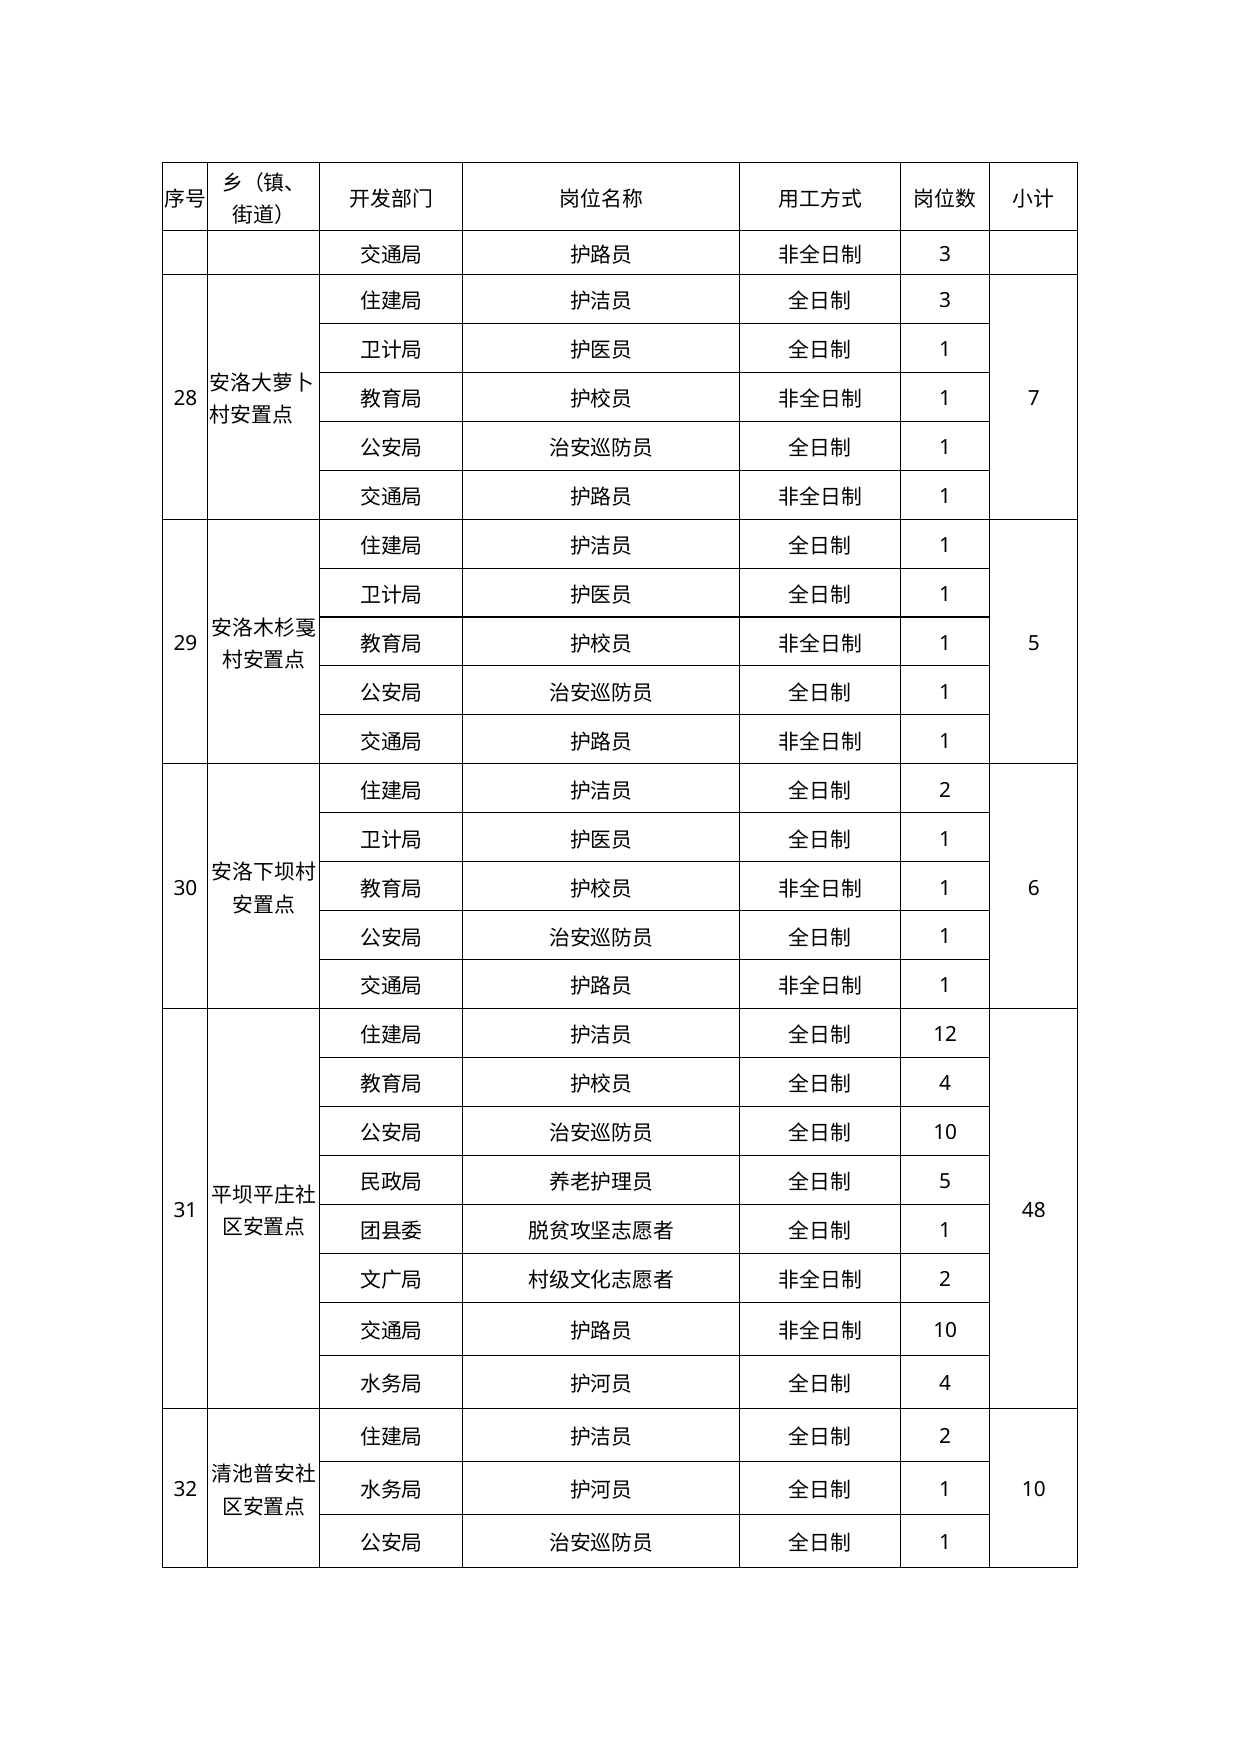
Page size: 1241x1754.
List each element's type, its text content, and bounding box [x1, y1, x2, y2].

table_cell 护洁员 [463, 764, 739, 812]
table_cell 48 [990, 1009, 1077, 1408]
table_cell 水务局 [320, 1462, 462, 1514]
table_cell 1 [901, 373, 989, 421]
table_cell 1 [901, 1515, 989, 1567]
table_cell 非全日制 [740, 618, 900, 665]
table_cell 交通局 [320, 471, 462, 518]
table_cell 1 [901, 1205, 989, 1253]
table_cell 全日制 [740, 1205, 900, 1253]
table_cell 民政局 [320, 1156, 462, 1204]
table_cell 卫计局 [320, 569, 462, 616]
table_cell 2 [901, 1409, 989, 1461]
table_cell 非全日制 [740, 862, 900, 910]
table_cell 护校员 [463, 373, 739, 421]
table_cell 卫计局 [320, 324, 462, 372]
table_cell 水务局 [320, 1356, 462, 1408]
table_cell 护河员 [463, 1462, 739, 1514]
table_cell 住建局 [320, 1009, 462, 1057]
table_cell 护洁员 [463, 1409, 739, 1461]
table_cell 1 [901, 862, 989, 910]
table_cell 29 [163, 520, 207, 763]
table_cell 1 [901, 618, 989, 665]
table_cell 公安局 [320, 911, 462, 959]
table_cell 全日制 [740, 1356, 900, 1408]
table_cell 2 [901, 1254, 989, 1302]
table_cell 脱贫攻坚志愿者 [463, 1205, 739, 1253]
table_cell 3 [901, 275, 989, 323]
table_cell 1 [901, 422, 989, 469]
table_cell 全日制 [740, 911, 900, 959]
table_cell 全日制 [740, 666, 900, 714]
table_cell 3 [901, 231, 989, 274]
table_cell 护校员 [463, 862, 739, 910]
table_cell 护校员 [463, 1058, 739, 1106]
table_cell 4 [901, 1356, 989, 1408]
table_cell 治安巡防员 [463, 666, 739, 714]
table_cell 护医员 [463, 324, 739, 372]
table_cell 教育局 [320, 1058, 462, 1106]
table_cell 31 [163, 1009, 207, 1408]
table_cell 10 [901, 1303, 989, 1355]
table_cell 村级文化志愿者 [463, 1254, 739, 1302]
table_cell 1 [901, 569, 989, 616]
table_cell 全日制 [740, 520, 900, 567]
table_cell 交通局 [320, 960, 462, 1008]
table_cell 非全日制 [740, 471, 900, 518]
table_cell 全日制 [740, 422, 900, 469]
table_cell 护路员 [463, 1303, 739, 1355]
table_header 岗位名称 [463, 163, 739, 230]
table_cell 12 [901, 1009, 989, 1057]
table_cell 交通局 [320, 1303, 462, 1355]
table_cell 非全日制 [740, 373, 900, 421]
table_cell 安洛木杉戛村安置点 [208, 520, 319, 763]
table_cell 非全日制 [740, 715, 900, 763]
table_cell 教育局 [320, 373, 462, 421]
table_cell 卫计局 [320, 813, 462, 861]
table_cell 1 [901, 960, 989, 1008]
table_header 序号 [163, 163, 207, 230]
table_cell 全日制 [740, 1156, 900, 1204]
table_header 用工方式 [740, 163, 900, 230]
table_cell 安洛下坝村安置点 [208, 764, 319, 1008]
table_cell 30 [163, 764, 207, 1008]
table_cell 护洁员 [463, 1009, 739, 1057]
table_cell 住建局 [320, 520, 462, 567]
table_cell 5 [990, 520, 1077, 763]
table_cell 护路员 [463, 231, 739, 274]
table_cell 团县委 [320, 1205, 462, 1253]
table_cell 1 [901, 666, 989, 714]
table_cell 全日制 [740, 1107, 900, 1155]
table_cell 2 [901, 764, 989, 812]
table_cell 公安局 [320, 422, 462, 469]
table_cell 护洁员 [463, 520, 739, 567]
table_cell 护路员 [463, 471, 739, 518]
table_cell 10 [901, 1107, 989, 1155]
table_cell 护河员 [463, 1356, 739, 1408]
table_cell 养老护理员 [463, 1156, 739, 1204]
table_cell 治安巡防员 [463, 1515, 739, 1567]
table_cell 安洛大萝卜村安置点 [208, 275, 319, 518]
table_cell 公安局 [320, 1515, 462, 1567]
table_cell 护医员 [463, 569, 739, 616]
table_cell 5 [901, 1156, 989, 1204]
table_cell 1 [901, 324, 989, 372]
table_cell 1 [901, 520, 989, 567]
table_cell 非全日制 [740, 960, 900, 1008]
table_cell 全日制 [740, 569, 900, 616]
table_header 开发部门 [320, 163, 462, 230]
table_cell 10 [990, 1409, 1077, 1567]
table_cell 28 [163, 275, 207, 518]
table_cell 住建局 [320, 1409, 462, 1461]
table_cell 全日制 [740, 1409, 900, 1461]
table_cell 住建局 [320, 275, 462, 323]
table_cell 护校员 [463, 618, 739, 665]
table_cell 清池普安社区安置点 [208, 1409, 319, 1567]
table_header 乡（镇、 街道） [208, 163, 319, 230]
table_cell 非全日制 [740, 1303, 900, 1355]
table_cell 护洁员 [463, 275, 739, 323]
table_cell 治安巡防员 [463, 422, 739, 469]
table_cell 护路员 [463, 715, 739, 763]
table_cell 全日制 [740, 324, 900, 372]
table_cell 4 [901, 1058, 989, 1106]
table_cell 全日制 [740, 764, 900, 812]
table_cell 全日制 [740, 1462, 900, 1514]
table_cell 护医员 [463, 813, 739, 861]
table_cell 32 [163, 1409, 207, 1567]
table_header 小计 [990, 163, 1077, 230]
table_cell 公安局 [320, 1107, 462, 1155]
table_cell 文广局 [320, 1254, 462, 1302]
table_cell 交通局 [320, 715, 462, 763]
table_cell 1 [901, 471, 989, 518]
table_cell 1 [901, 813, 989, 861]
table_cell 1 [901, 911, 989, 959]
table_cell 治安巡防员 [463, 1107, 739, 1155]
table_cell 平坝平庄社区安置点 [208, 1009, 319, 1408]
table_header 岗位数 [901, 163, 989, 230]
table_cell 非全日制 [740, 1254, 900, 1302]
table_cell 公安局 [320, 666, 462, 714]
table_cell 1 [901, 1462, 989, 1514]
table_cell 7 [990, 275, 1077, 518]
table_cell 全日制 [740, 1515, 900, 1567]
table_cell 全日制 [740, 1058, 900, 1106]
table_cell 住建局 [320, 764, 462, 812]
table_cell 治安巡防员 [463, 911, 739, 959]
table_cell 教育局 [320, 862, 462, 910]
table_cell 教育局 [320, 618, 462, 665]
table_cell 护路员 [463, 960, 739, 1008]
table_cell 全日制 [740, 1009, 900, 1057]
table_cell 全日制 [740, 813, 900, 861]
table_cell 非全日制 [740, 231, 900, 274]
table_cell 交通局 [320, 231, 462, 274]
table_cell 1 [901, 715, 989, 763]
table_cell 6 [990, 764, 1077, 1008]
table_cell 全日制 [740, 275, 900, 323]
